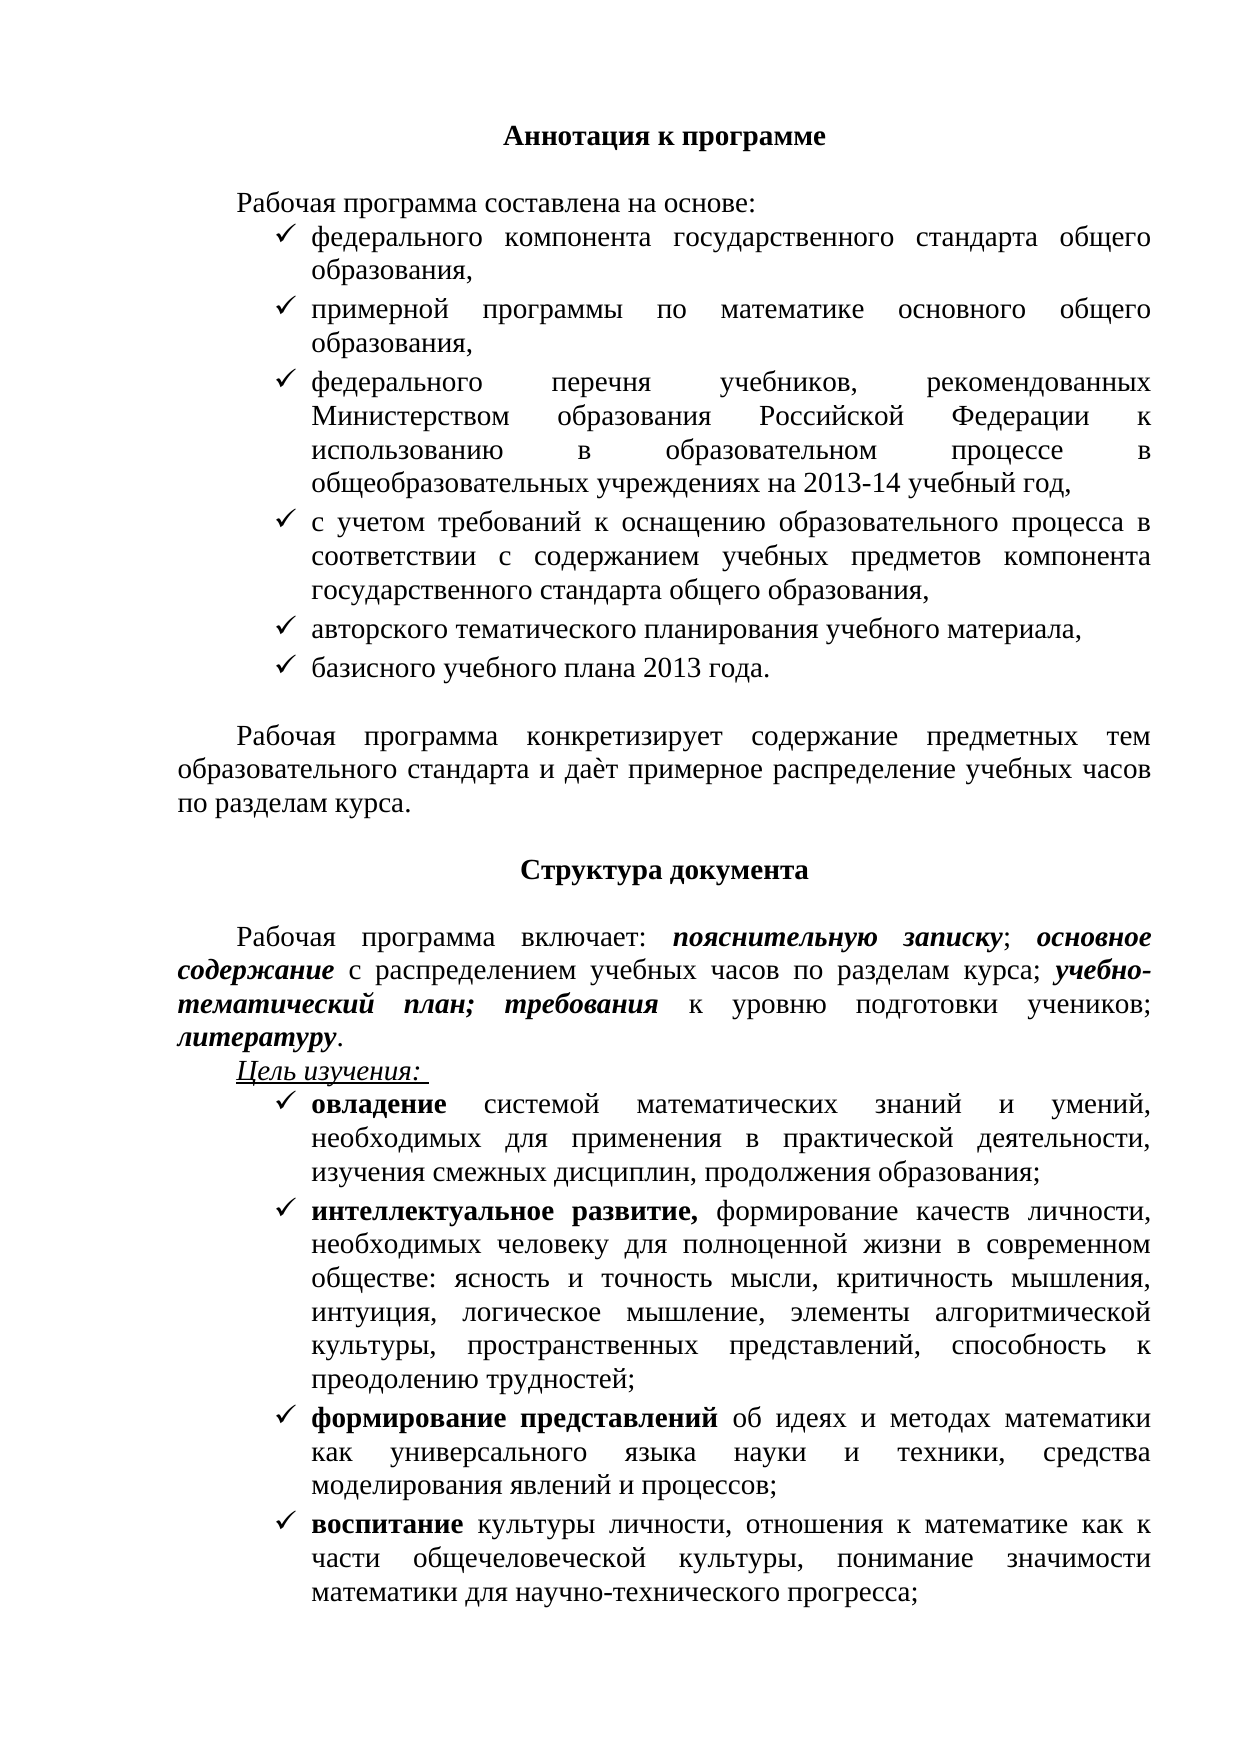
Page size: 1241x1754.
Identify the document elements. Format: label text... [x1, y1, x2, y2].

list примерной программы по математике основного общего образования, [274, 292, 1152, 359]
list воспитание культуры личности, отношения к математике как к части общечеловеческой культуры, понимание значимости математики для научно-технического прогресса; [274, 1507, 1152, 1607]
text Структура документа [177, 852, 1152, 885]
list формирование представлений об идеях и методах математики как универсального языка науки и техники, средства моделирования явлений и процессов; [274, 1400, 1152, 1501]
text Рабочая программа составлена на основе: [177, 185, 1152, 219]
list федерального компонента государственного стандарта общего образования, [274, 219, 1152, 286]
list федерального перечня учебников, рекомендованных Министерством образования Российской Федерации к использованию в образовательном процессе в общеобразовательных учреждениях на 2013-14 учебный год, [274, 364, 1152, 499]
text Аннотация к программе [177, 118, 1152, 152]
list овладение системой математических знаний и умений, необходимых для применения в практической деятельности, изучения смежных дисциплин, продолжения образования; [274, 1087, 1152, 1187]
text Цель изучения: [177, 1053, 1152, 1087]
list базисного учебного плана 2013 года. [274, 650, 1152, 684]
text Рабочая программа конкретизирует содержание предметных тем образовательного стандарта и даѐт примерное распределение учебных часов по разделам курса. [177, 718, 1152, 818]
list авторского тематического планирования учебного материала, [274, 611, 1152, 645]
list с учетом требований к оснащению образовательного процесса в соответствии с содержанием учебных предметов компонента государственного стандарта общего образования, [274, 504, 1152, 605]
text Рабочая программа включает: пояснительную записку; основное содержание с распределением учебных часов по разделам курса; учебно-тематический план; требования к уровню подготовки учеников; литературу. [177, 919, 1152, 1053]
list интеллектуальное развитие, формирование качеств личности, необходимых человеку для полноценной жизни в современном обществе: ясность и точность мысли, критичность мышления, интуиция, логическое мышление, элементы алгоритмической культуры, пространственных представлений, способность к преодолению трудностей; [274, 1193, 1152, 1394]
